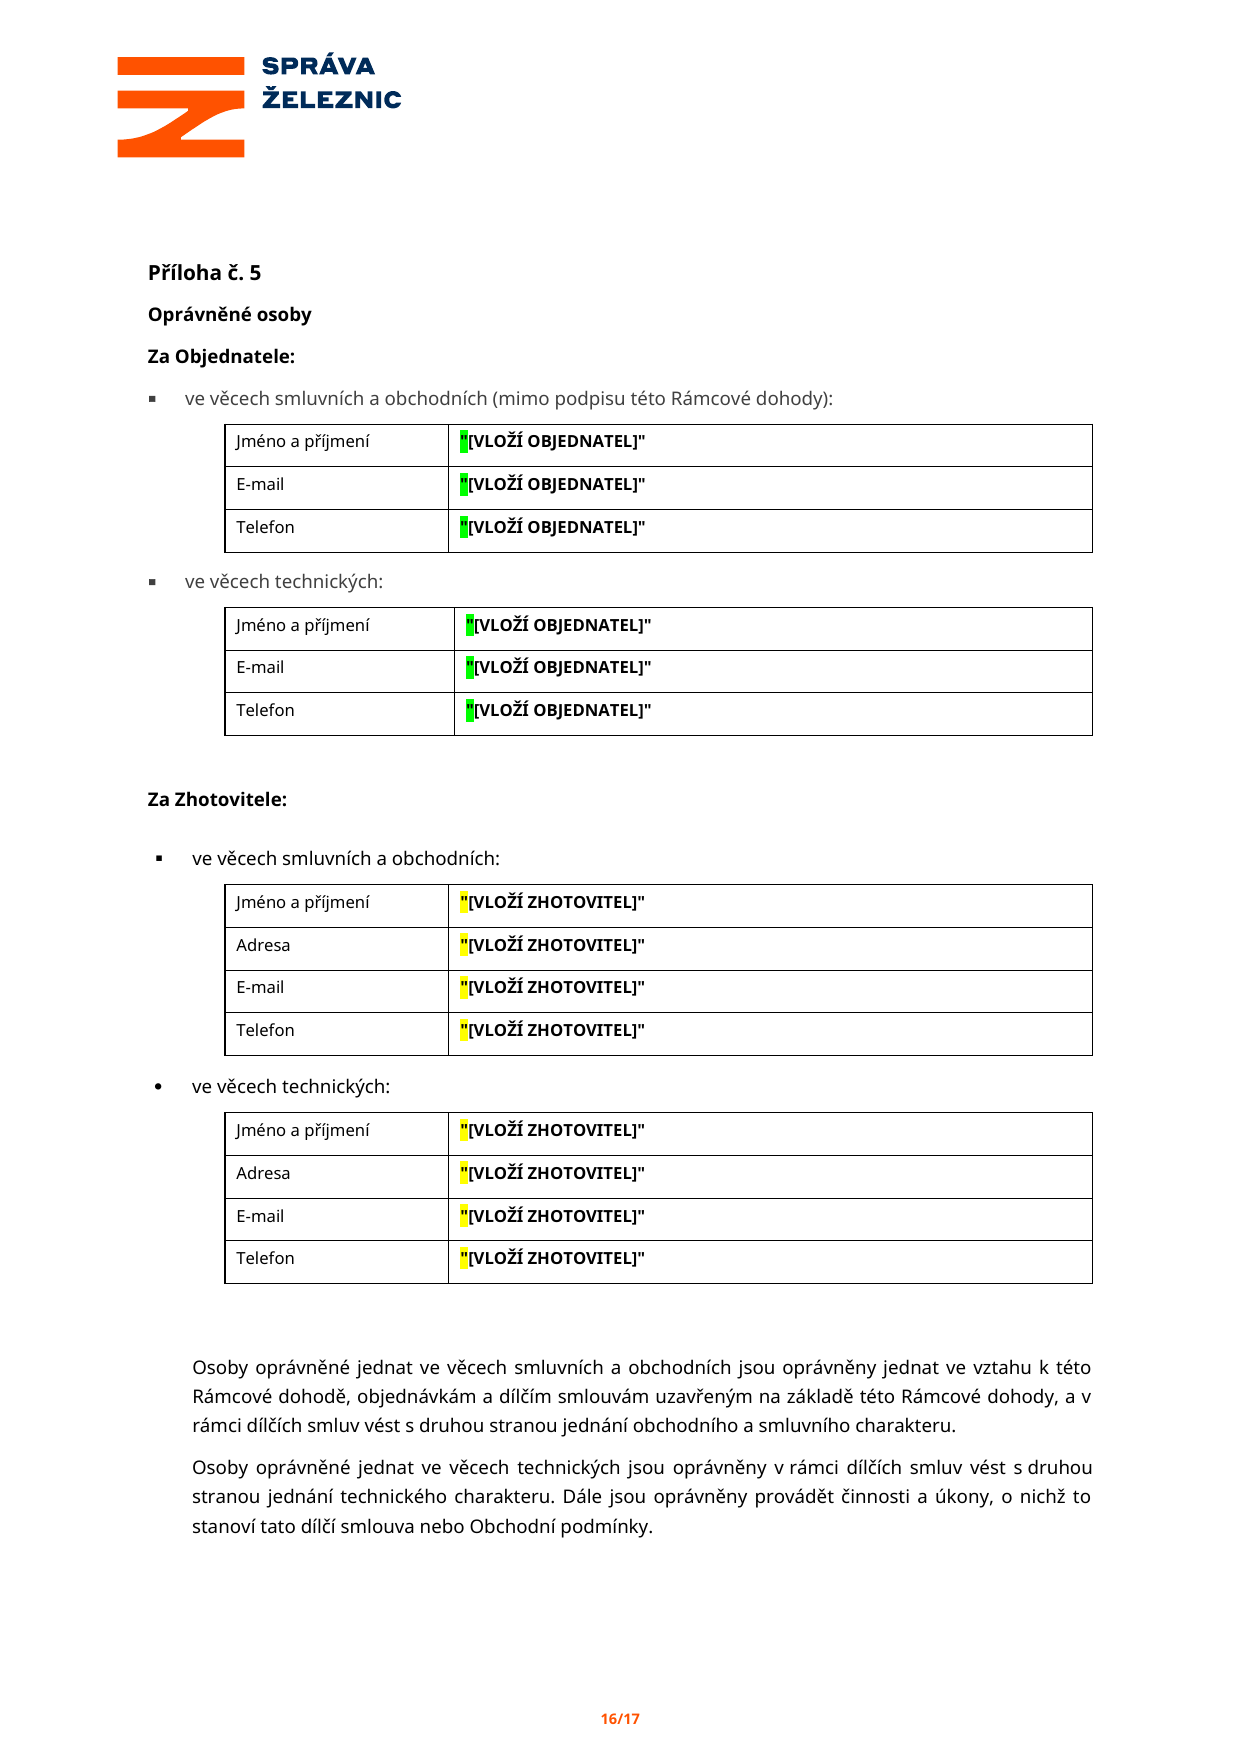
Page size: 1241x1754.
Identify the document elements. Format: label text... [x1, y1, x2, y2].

subtitle ve věcech technických: [148, 565, 1093, 594]
table_cell [449, 971, 1092, 1012]
table_cell E-mail [226, 651, 454, 692]
table_header Jméno a příjmení [226, 608, 454, 649]
table_cell [449, 467, 1092, 509]
text Osoby oprávněné jednat ve věcech technických jsou oprávněny v rámci dílčích smluv vést s druhou stranou jednání technického charakteru. Dále jsou oprávněny provádět činnosti a úkony, o nichž to stanoví tato dílčí smlouva nebo Obchodní podmínky. [192, 1454, 1093, 1538]
table_cell [449, 1013, 1092, 1055]
table_header [449, 1113, 1092, 1155]
table_cell E-mail [226, 467, 448, 509]
table_cell Telefon [226, 693, 454, 735]
table_cell [455, 651, 1092, 692]
table_cell [449, 1156, 1092, 1198]
list ve věcech technických: [155, 1068, 1093, 1100]
text Za Zhotovitele: [148, 786, 1093, 812]
table_header [455, 608, 1092, 649]
text Oprávněné osoby [148, 298, 1093, 328]
table_cell Adresa [226, 1156, 448, 1198]
table_cell Adresa [226, 928, 448, 969]
text Příloha č. 5 [148, 257, 1093, 286]
table_header Jméno a příjmení [226, 425, 448, 466]
table_cell [449, 1199, 1092, 1240]
table_cell [455, 693, 1092, 735]
subtitle ve věcech smluvních a obchodních (mimo podpisu této Rámcové dohody): [148, 382, 1093, 411]
text Za Objednatele: [148, 340, 1093, 369]
table_cell Telefon [226, 1241, 448, 1283]
table_header [449, 885, 1092, 927]
table_cell [449, 1241, 1092, 1283]
table_cell [449, 928, 1092, 969]
table_header Jméno a příjmení [226, 885, 448, 927]
table_header [449, 425, 1092, 466]
table_cell [449, 510, 1092, 552]
table_cell E-mail [226, 1199, 448, 1240]
table_header Jméno a příjmení [226, 1113, 448, 1155]
table_cell Telefon [226, 510, 448, 552]
table_cell Telefon [226, 1013, 448, 1055]
text Osoby oprávněné jednat ve věcech smluvních a obchodních jsou oprávněny jednat ve vztahu k této Rámcové dohodě, objednávkám a dílčím smlouvám uzavřeným na základě této Rámcové dohody, a v rámci dílčích smluv vést s druhou stranou jednání obchodního a smluvního charakteru. [192, 1354, 1093, 1438]
list ve věcech smluvních a obchodních: [154, 840, 1093, 872]
table_cell E-mail [226, 971, 448, 1012]
